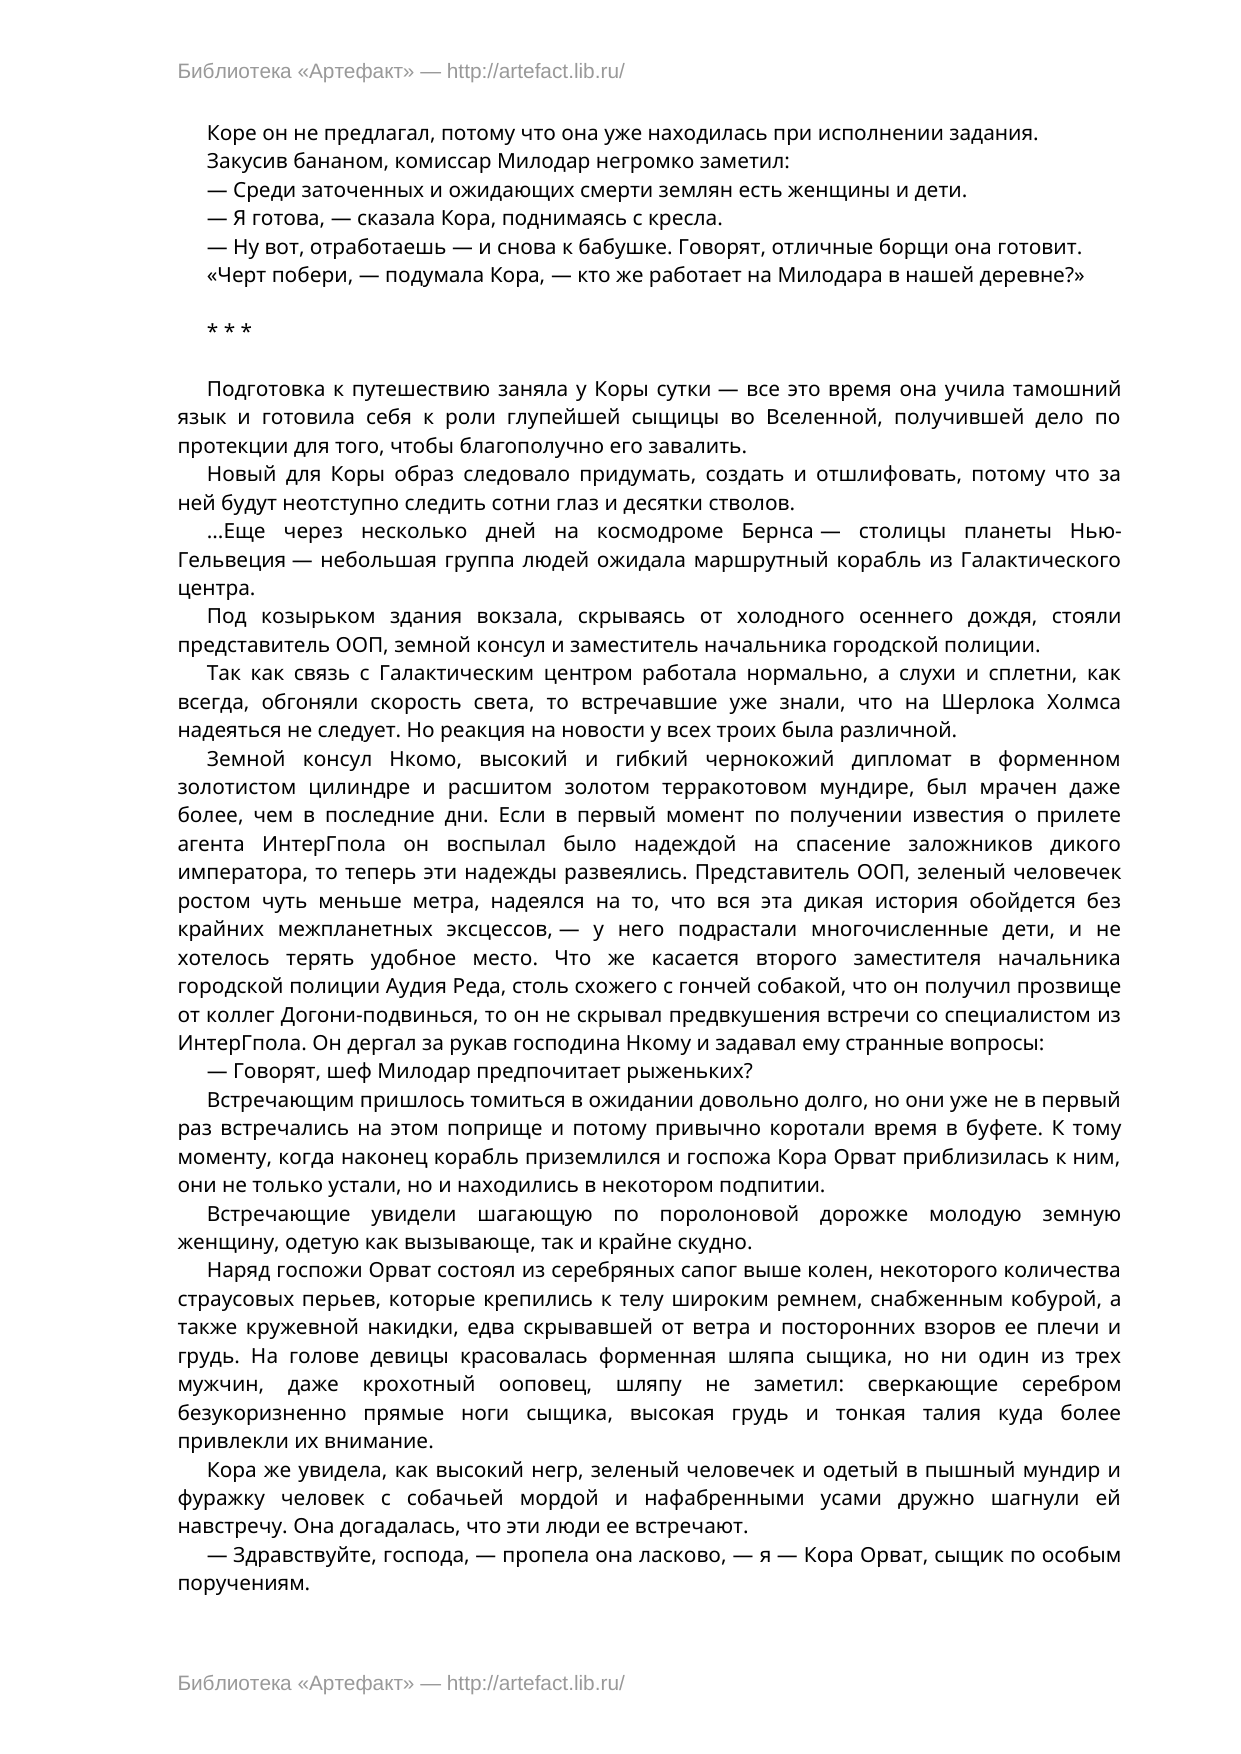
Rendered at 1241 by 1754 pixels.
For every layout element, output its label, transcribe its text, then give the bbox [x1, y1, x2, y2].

text — Я готова, — сказала Кора, поднимаясь с кресла. [177, 203, 1122, 232]
subtitle * * * [177, 317, 1122, 346]
text Коре он не предлагал, потому что она уже находилась при исполнении задания. [177, 118, 1122, 147]
text Закусив бананом, комиссар Милодар негромко заметил: [177, 147, 1122, 175]
text Встречающим пришлось томиться в ожидании довольно долго, но они уже не в первый раз встречались на этом поприще и потому привычно коротали время в буфете. К тому моменту, когда наконец корабль приземлился и госпожа Кора Орват приблизилась к ним, они не только устали, но и находились в некотором подпитии. [177, 1085, 1122, 1199]
text — Ну вот, отработаешь — и снова к бабушке. Говорят, отличные борщи она готовит. [177, 232, 1122, 260]
text Так как связь с Галактическим центром работала нормально, а слухи и сплетни, как всегда, обгоняли скорость света, то встречавшие уже знали, что на Шерлока Холмса надеяться не следует. Но реакция на новости у всех троих была различной. [177, 658, 1122, 744]
text ...Еще через несколько дней на космодроме Бернса — столицы планеты Нью-Гельвеция — небольшая группа людей ожидала маршрутный корабль из Галактического центра. [177, 516, 1122, 602]
text Под козырьком здания вокзала, скрываясь от холодного осеннего дождя, стояли представитель ООП, земной консул и заместитель начальника городской полиции. [177, 602, 1122, 658]
text — Здравствуйте, господа, — пропела она ласково, — я — Кора Орват, сыщик по особым поручениям. [177, 1540, 1122, 1597]
text Новый для Коры образ следовало придумать, создать и отшлифовать, потому что за ней будут неотступно следить сотни глаз и десятки стволов. [177, 459, 1122, 516]
text Подготовка к путешествию заняла у Коры сутки — все это время она учила тамошний язык и готовила себя к роли глупейшей сыщицы во Вселенной, получившей дело по протекции для того, чтобы благополучно его завалить. [177, 374, 1122, 459]
text — Говорят, шеф Милодар предпочитает рыженьких? [177, 1057, 1122, 1085]
text Встречающие увидели шагающую по поролоновой дорожке молодую земную женщину, одетую как вызывающе, так и крайне скудно. [177, 1199, 1122, 1256]
text Наряд госпожи Орват состоял из серебряных сапог выше колен, некоторого количества страусовых перьев, которые крепились к телу широким ремнем, снабженным кобурой, а также кружевной накидки, едва скрывавшей от ветра и посторонних взоров ее плечи и грудь. На голове девицы красовалась форменная шляпа сыщика, но ни один из трех мужчин, даже крохотный ооповец, шляпу не заметил: сверкающие серебром безукоризненно прямые ноги сыщика, высокая грудь и тонкая талия куда более привлекли их внимание. [177, 1256, 1122, 1455]
text Земной консул Нкомо, высокий и гибкий чернокожий дипломат в форменном золотистом цилиндре и расшитом золотом терракотовом мундире, был мрачен даже более, чем в последние дни. Если в первый момент по получении известия о прилете агента ИнтерГпола он воспылал было надеждой на спасение заложников дикого императора, то теперь эти надежды развеялись. Представитель ООП, зеленый человечек ростом чуть меньше метра, надеялся на то, что вся эта дикая история обойдется без крайних межпланетных эксцессов, — у него подрастали многочисленные дети, и не хотелось терять удобное место. Что же касается второго заместителя начальника городской полиции Аудия Реда, столь схожего с гончей собакой, что он получил прозвище от коллег Догони-подвинься, то он не скрывал предвкушения встречи со специалистом из ИнтерГпола. Он дергал за рукав господина Нкому и задавал ему странные вопросы: [177, 744, 1122, 1057]
text «Черт побери, — подумала Кора, — кто же работает на Милодара в нашей деревне?» [177, 260, 1122, 289]
text — Среди заточенных и ожидающих смерти землян есть женщины и дети. [177, 175, 1122, 203]
text Кора же увидела, как высокий негр, зеленый человечек и одетый в пышный мундир и фуражку человек с собачьей мордой и нафабренными усами дружно шагнули ей навстречу. Она догадалась, что эти люди ее встречают. [177, 1455, 1122, 1540]
